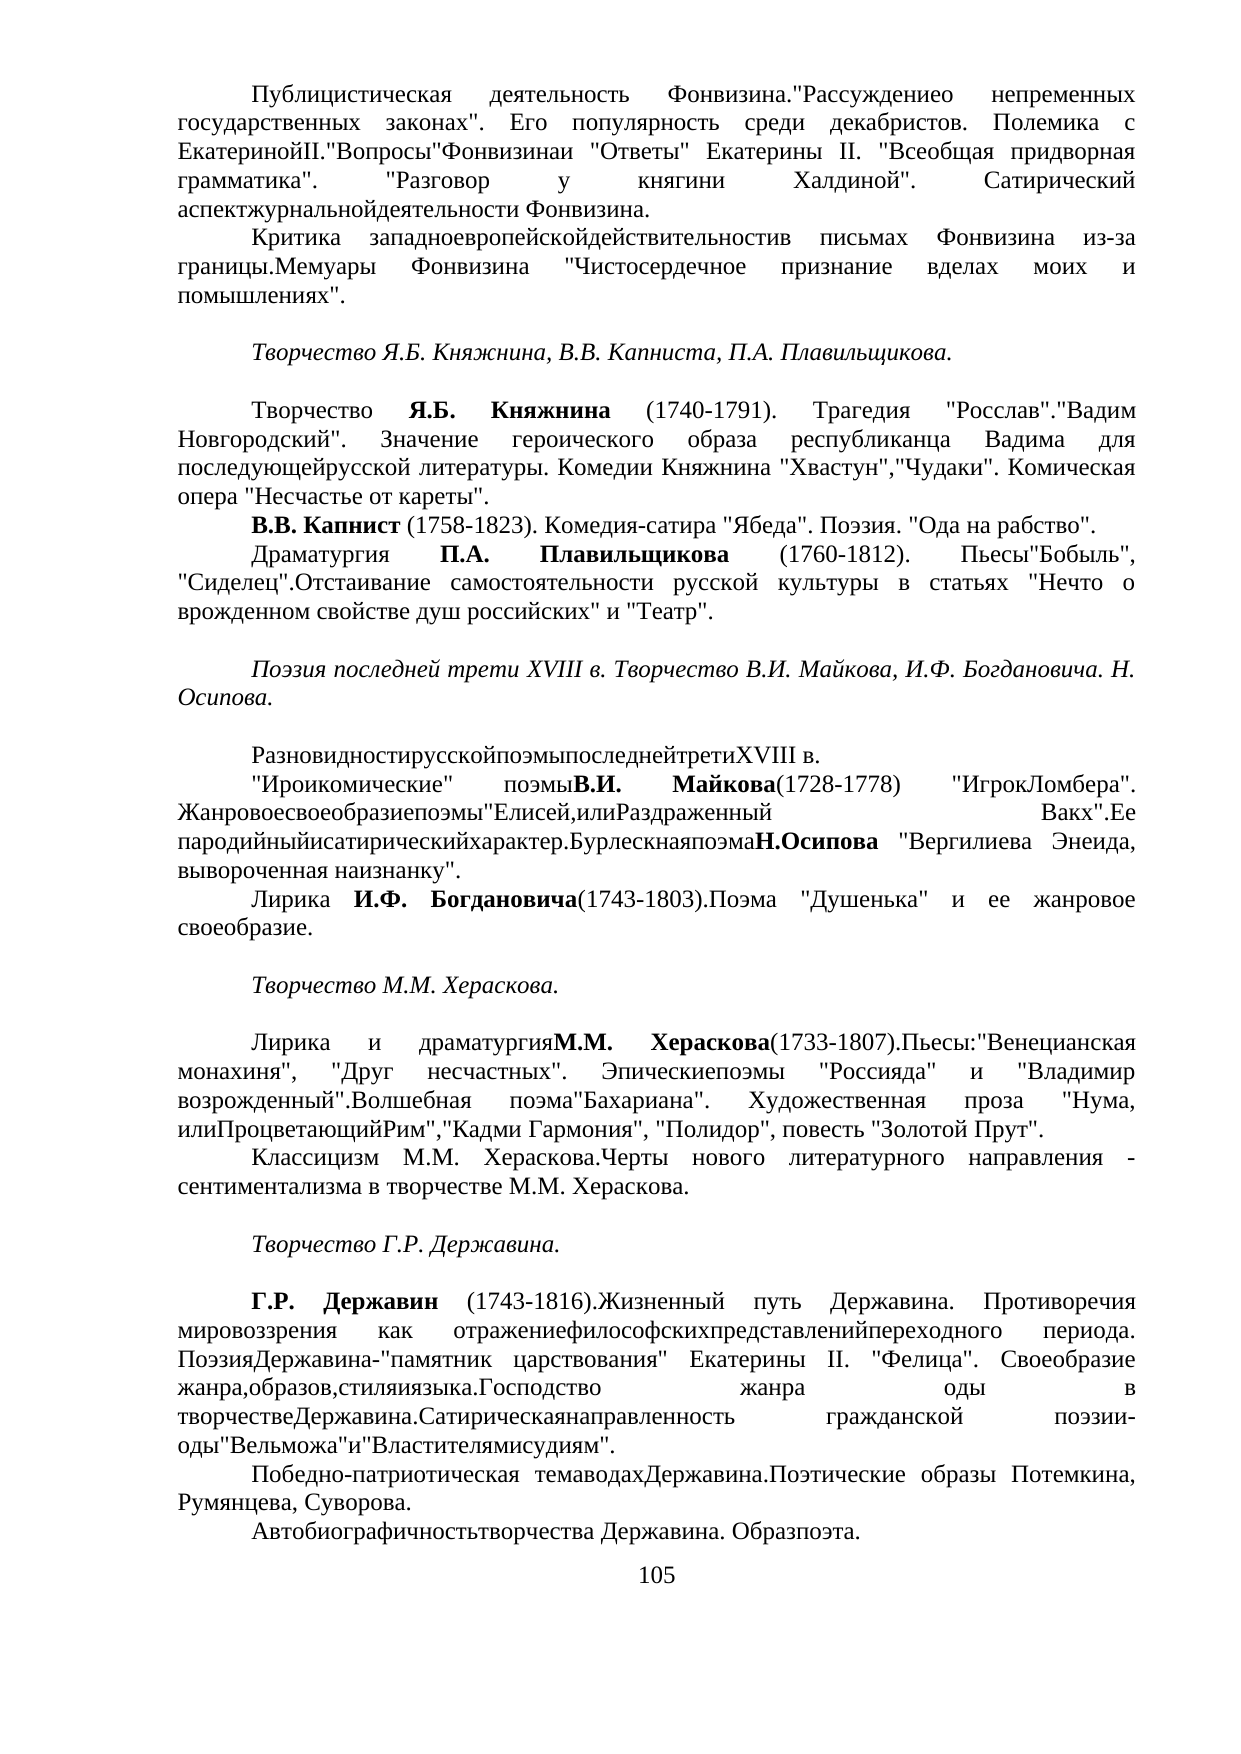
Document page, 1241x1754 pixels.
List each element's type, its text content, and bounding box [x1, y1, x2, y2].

text Г.Р. Державин (1743-1816).Жизненный путь Державина. Противоречия мировоззрения как отражениефилософскихпредставленийпереходного периода. ПоэзияДержавина-"памятник царствования" Екатерины II. "Фелица". Своеобразие жанра,образов,стиляиязыка.Господство жанра оды в творчествеДержавина.Сатирическаянаправленность гражданской поэзии-оды"Вельможа"и"Властителямисудиям". [177, 1286, 1136, 1459]
text Творчество Я.Б. Княжнина (1740-1791). Трагедия "Росслав"."Вадим Новгородский". Значение героического образа республиканца Вадима для последующейрусской литературы. Комедии Княжнина "Хвастун","Чудаки". Комическая опера "Несчастье от кареты". [177, 395, 1136, 510]
text Поэзия последней трети XVIII в. Творчество В.И. Майкова, И.Ф. Богдановича. Н. Осипова. [177, 654, 1136, 711]
text Победно-патриотическая темаводахДержавина.Поэтические образы Потемкина, Румянцева, Суворова. [177, 1459, 1136, 1516]
text Творчество Я.Б. Княжнина, В.В. Капниста, П.А. Плавильщикова. [177, 337, 1136, 366]
text Лирика и драматургияМ.М. Хераскова(1733-1807).Пьесы:"Венецианская монахиня", "Друг несчастных". Эпическиепоэмы "Россияда" и "Владимир возрожденный".Волшебная поэма"Бахариана". Художественная проза "Нума, илиПроцветающийРим","Кадми Гармония", "Полидор", повесть "Золотой Прут". [177, 1027, 1136, 1142]
text Творчество Г.Р. Державина. [177, 1229, 1136, 1257]
text Драматургия П.А. Плавильщикова (1760-1812). Пьесы"Бобыль", "Сиделец".Отстаивание самостоятельности русской культуры в статьях "Нечто о врожденном свойстве душ российских" и "Театр". [177, 539, 1136, 625]
text Лирика И.Ф. Богдановича(1743-1803).Поэма "Душенька" и ее жанровое своеобразие. [177, 884, 1136, 941]
text Публицистическая деятельность Фонвизина."Рассуждениео непременных государственных законах". Его популярность среди декабристов. Полемика с ЕкатеринойII."Вопросы"Фонвизинаи "Ответы" Екатерины II. "Всеобщая придворная грамматика". "Разговор у княгини Халдиной". Сатирический аспектжурнальнойдеятельности Фонвизина. [177, 79, 1136, 222]
text Критика западноевропейскойдействительностив письмах Фонвизина из-за границы.Мемуары Фонвизина "Чистосердечное признание вделах моих и помышлениях". [177, 222, 1136, 309]
text "Ироикомические" поэмыВ.И. Майкова(1728-1778) "ИгрокЛомбера". Жанровоесвоеобразиепоэмы"Елисей,илиРаздраженный Вакх".Ее пародийныйисатирическийхарактер.БурлескнаяпоэмаН.Осипова "Вергилиева Энеида, вывороченная наизнанку". [177, 769, 1136, 884]
text В.В. Капнист (1758-1823). Комедия-сатира "Ябеда". Поэзия. "Ода на рабство". [177, 510, 1136, 539]
text Творчество М.М. Хераскова. [177, 970, 1136, 999]
text РазновидностирусскойпоэмыпоследнейтретиXVIII в. [177, 740, 1136, 769]
text Автобиографичностьтворчества Державина. Образпоэта. [177, 1516, 1136, 1545]
text Классицизм М.М. Хераскова.Черты нового литературного направления - сентиментализма в творчестве М.М. Хераскова. [177, 1142, 1136, 1200]
